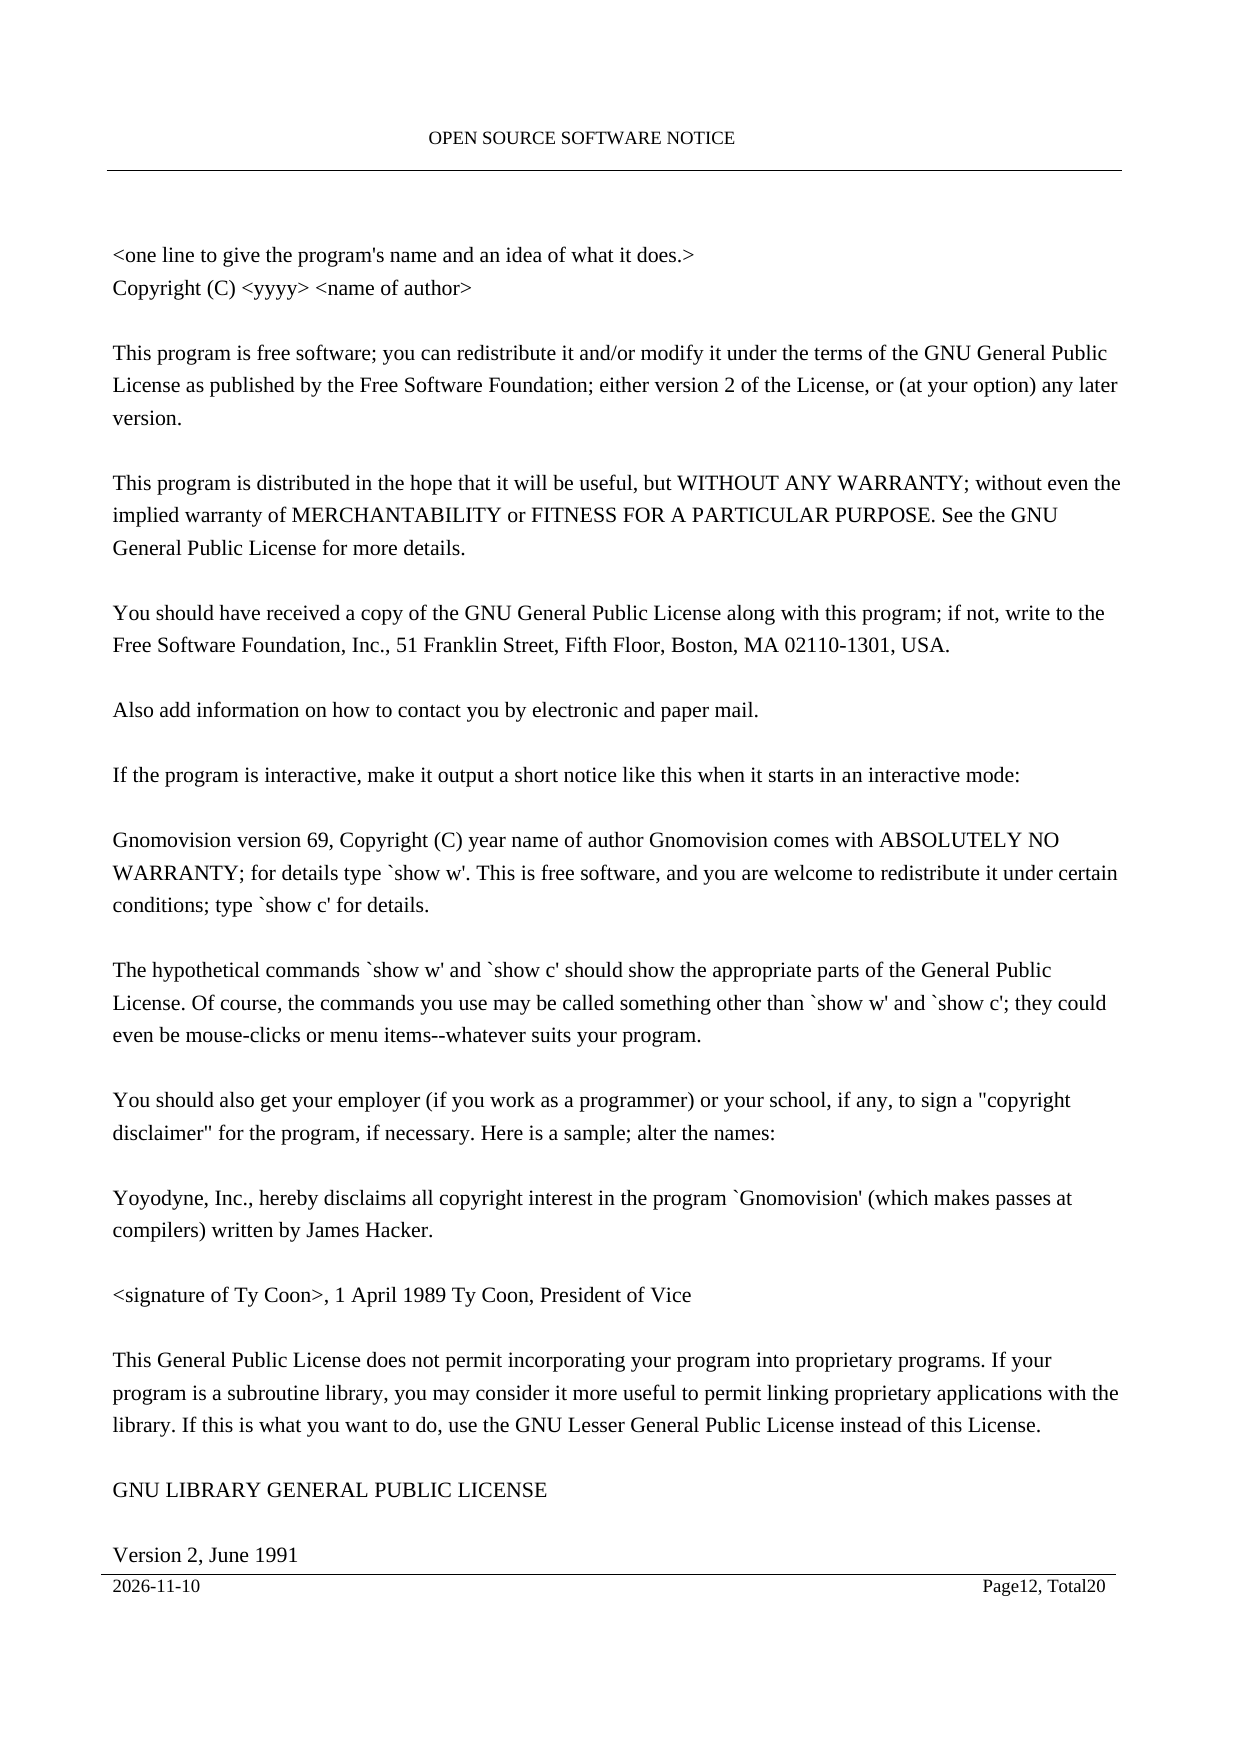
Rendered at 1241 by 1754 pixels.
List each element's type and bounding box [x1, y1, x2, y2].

text [112, 206, 1128, 1571]
